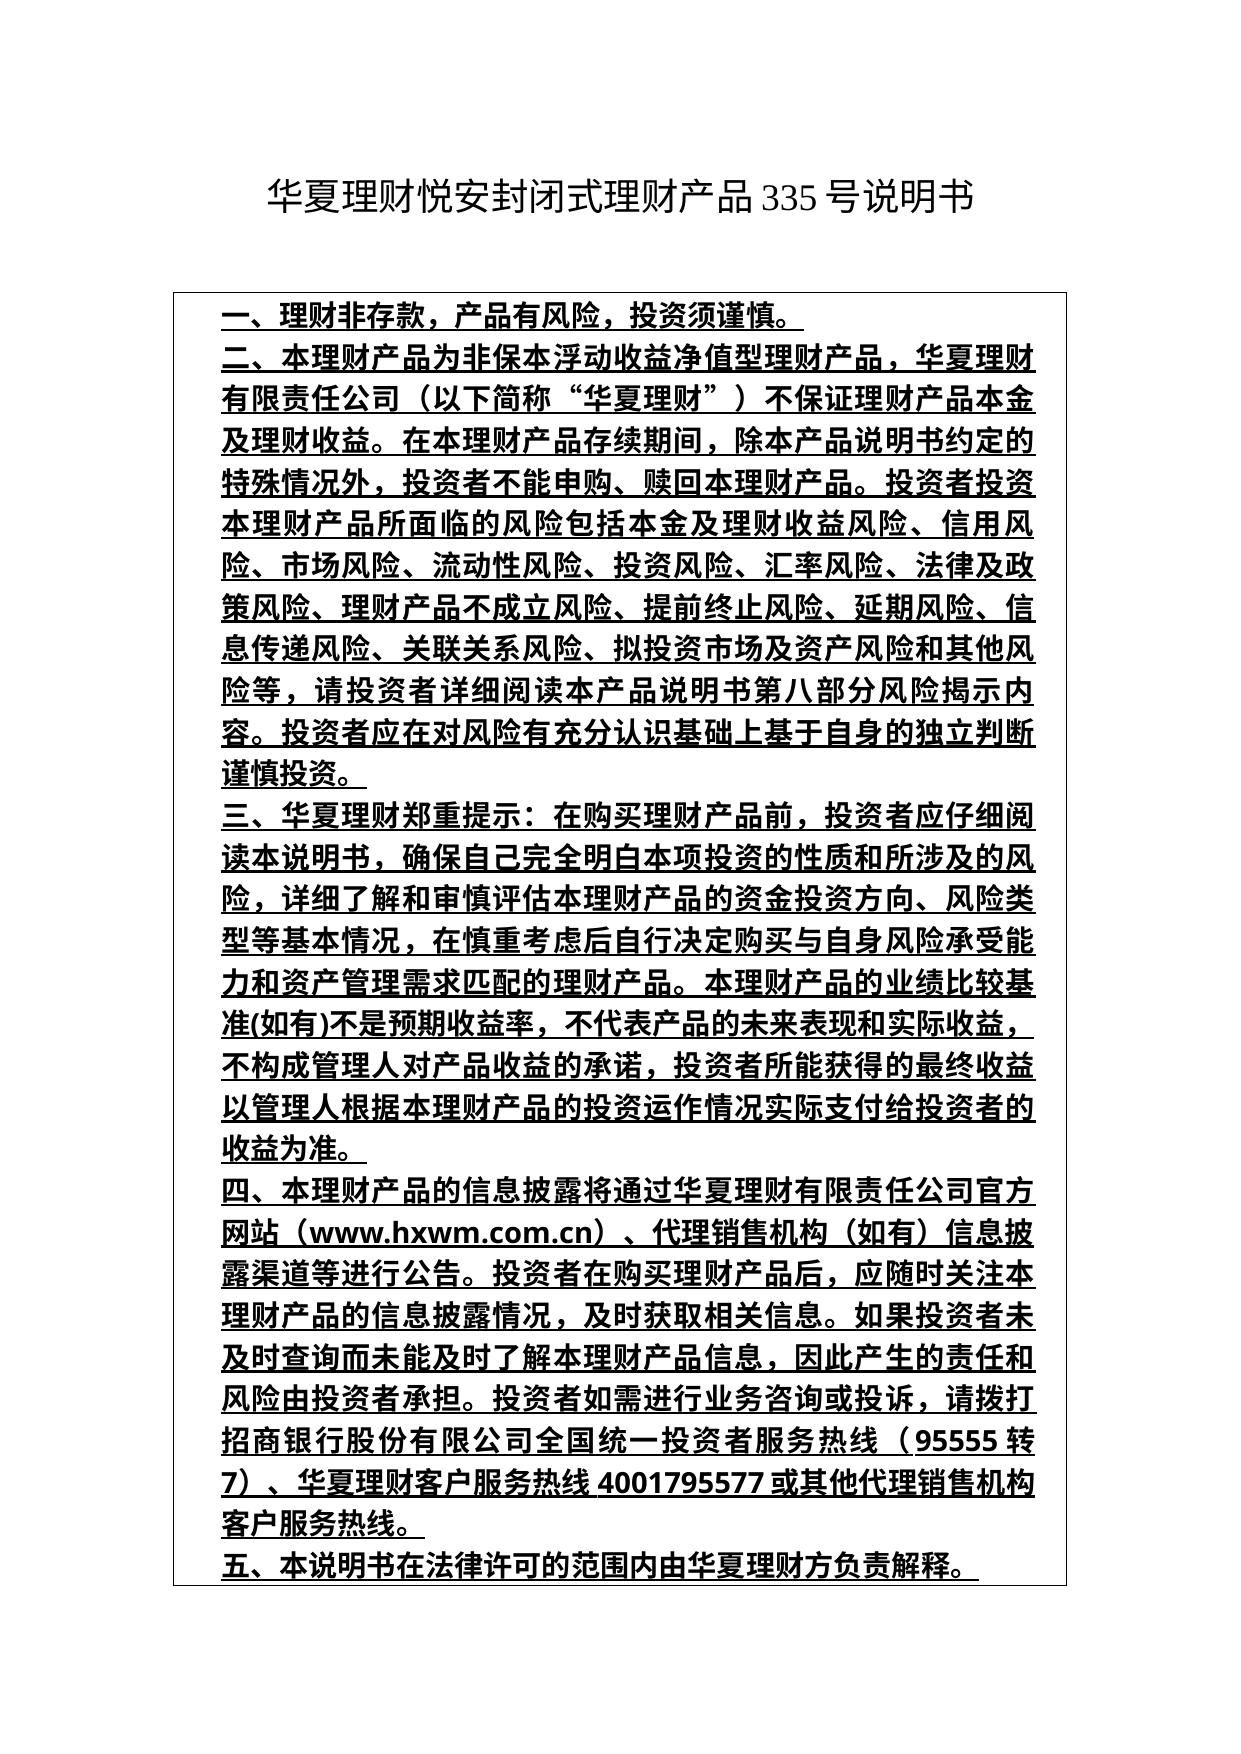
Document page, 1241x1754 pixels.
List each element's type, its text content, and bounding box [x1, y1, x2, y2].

text 华夏理财悦安封闭式理财产品335号说明书 [187, 162, 1053, 227]
table_header 一、理财非存款，产品有风险，投资须谨慎。 二、本理财产品为非保本浮动收益净值型理财产品，华夏理财有限责任公司（以下简称“华夏理财”）不保证理财产品本金及理财收益。在本理财产品存续期间，除本产品说明书约定的特殊情况外，投资者不能申购、赎回本理财产品。投资者投资本理财产品所面临的风险包括本金及理财收益风险、信用风险、市场风险、流动性风险、投资风险、汇率风险、法律及政策风险、理财产品不成立风险、提前终止风险、延期风险、信息传递风险、关联关系风险、拟投资市场及资产风险和其他风险等，请投资者详细阅读本产品说明书第八部分风险揭示内容。投资者应在对风险有充分认识基础上基于自身的独立判断谨慎投资。 三、华夏理财郑重提示：在购买理财产品前，投资者应仔细阅读本说明书，确保自己完全明白本项投资的性质和所涉及的风险，详细了解和审慎评估本理财产品的资金投资方向、风险类型等基本情况，在慎重考虑后自行决定购买与自身风险承受能力和资产管理需求匹配的理财产品。本理财产品的业绩比较基准(如有)不是预期收益率，不代表产品的未来表现和实际收益，不构成管理人对产品收益的承诺，投资者所能获得的最终收益以管理人根据本理财产品的投资运作情况实际支付给投资者的收益为准。 四、本理财产品的信息披露将通过华夏理财有限责任公司官方网站（www.hxwm.com.cn）、代理销售机构（如有）信息披露渠道等进行公告。投资者在购买理财产品后，应随时关注本理财产品的信息披露情况，及时获取相关信息。如果投资者未及时查询而未能及时了解本理财产品信息，因此产生的责任和风险由投资者承担。投资者如需进行业务咨询或投诉，请拨打招商银行股份有限公司全国统一投资者服务热线（95555转7）、华夏理财客户服务热线4001795577或其他代理销售机构客户服务热线。 五、本说明书在法律许可的范围内由华夏理财方负责解释。 [174, 293, 1066, 1585]
